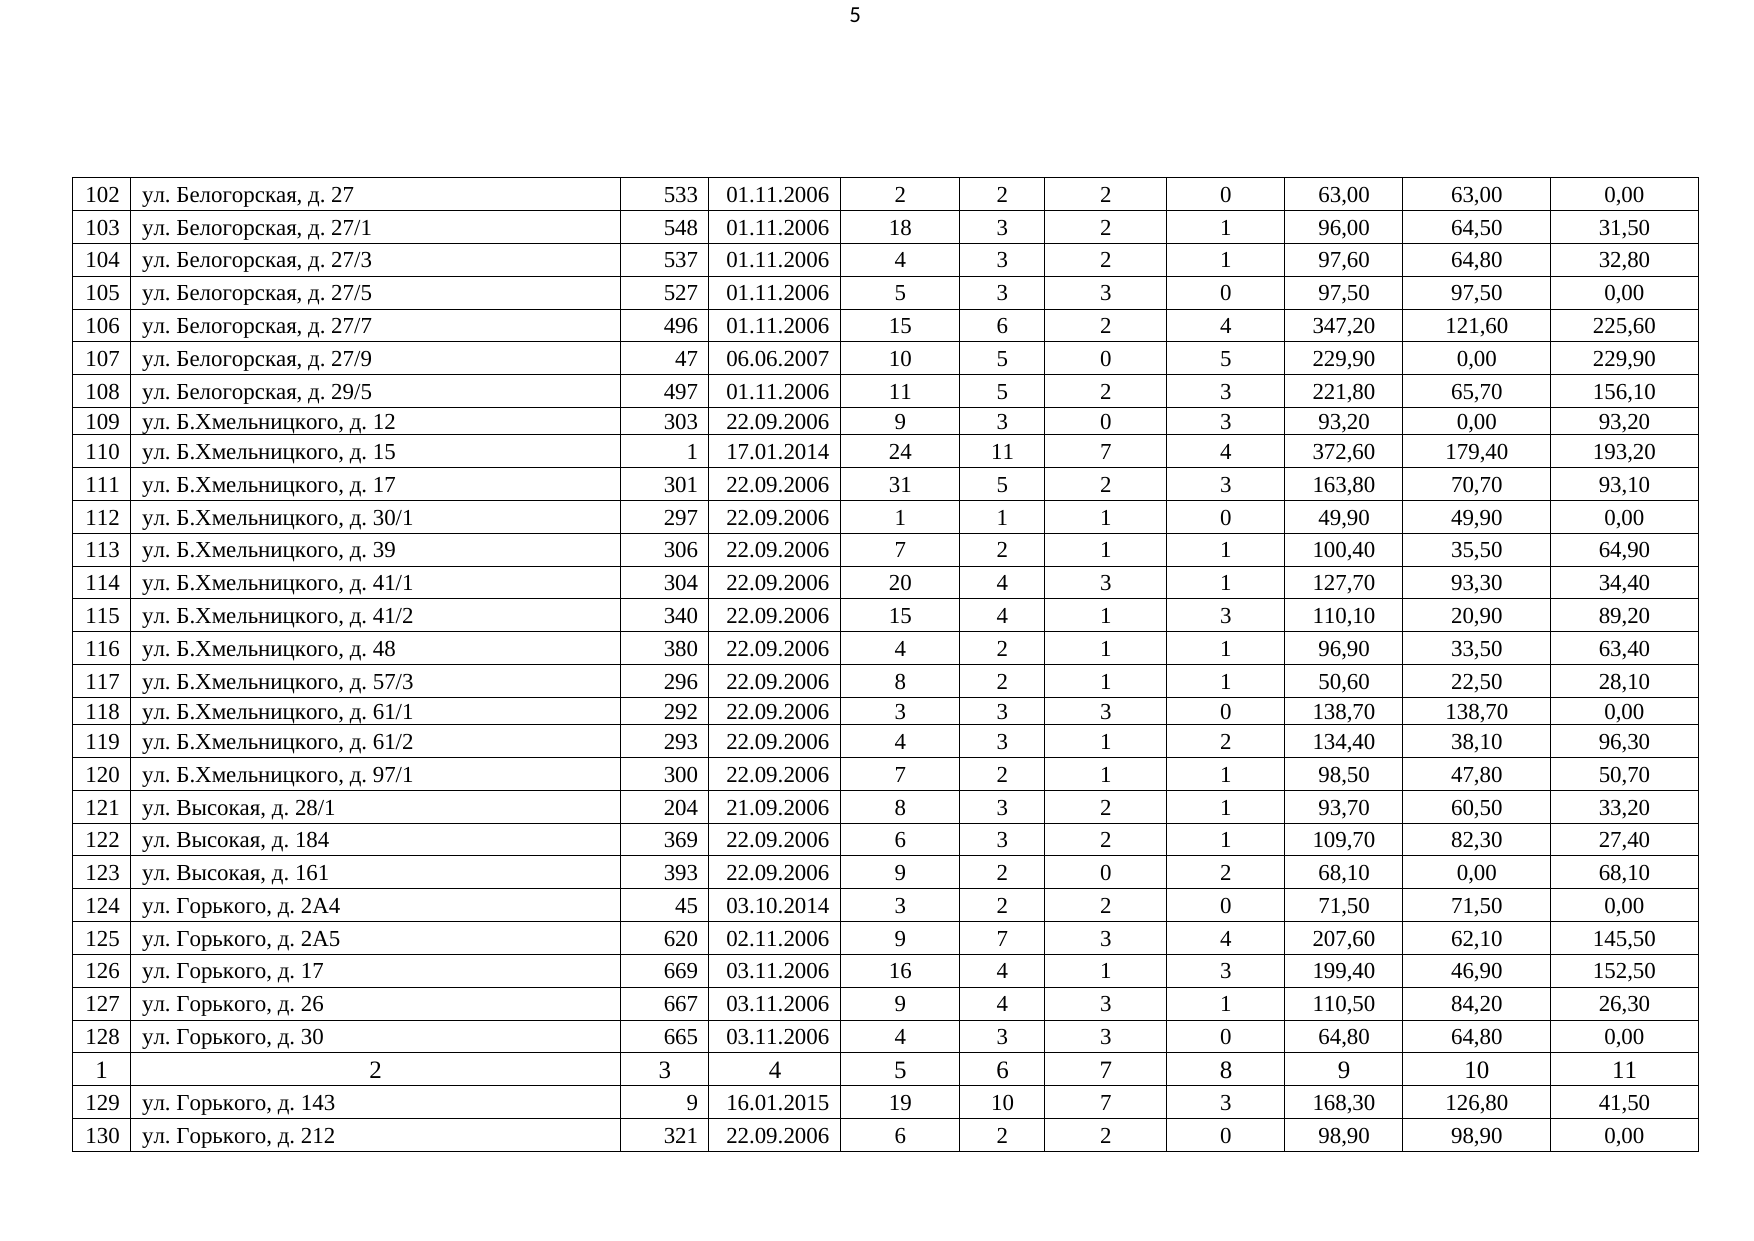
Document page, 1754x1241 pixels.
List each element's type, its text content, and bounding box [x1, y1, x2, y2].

table_cell 110,50 [1285, 988, 1402, 1019]
table_cell 01.11.2006 [709, 244, 840, 276]
table_cell 64,90 [1551, 534, 1698, 566]
table_cell 1 [1045, 534, 1166, 566]
table_cell 0 [1167, 889, 1284, 921]
table_cell 0 [1167, 277, 1284, 308]
table_cell ул. Высокая, д. 184 [131, 824, 620, 855]
table_cell 33,50 [1403, 632, 1550, 664]
table_cell 5 [960, 375, 1044, 407]
table_cell 98,50 [1285, 758, 1402, 790]
table_cell 3 [1045, 922, 1166, 954]
table_cell 496 [621, 310, 708, 341]
table_cell 17.01.2014 [709, 435, 840, 467]
table_cell 4 [960, 599, 1044, 631]
table_cell 11 [1551, 1053, 1698, 1085]
table_cell 2 [1045, 375, 1166, 407]
table_cell 152,50 [1551, 955, 1698, 987]
table_cell 1 [1167, 665, 1284, 697]
table_cell 19 [841, 1086, 959, 1118]
table_cell ул. Высокая, д. 28/1 [131, 791, 620, 823]
table_cell 71,50 [1403, 889, 1550, 921]
table_cell 89,20 [1551, 599, 1698, 631]
table_cell 3 [1167, 955, 1284, 987]
table_cell 3 [960, 725, 1044, 757]
table_cell 2 [1045, 211, 1166, 243]
table_cell 130 [73, 1119, 130, 1151]
table_cell 64,50 [1403, 211, 1550, 243]
table_cell 0,00 [1551, 698, 1698, 724]
table_cell 46,90 [1403, 955, 1550, 987]
table_cell 93,10 [1551, 468, 1698, 500]
table_cell 2 [1167, 725, 1284, 757]
table_cell 3 [1167, 408, 1284, 434]
table_cell 7 [1045, 435, 1166, 467]
table_cell 0,00 [1403, 408, 1550, 434]
table_cell 1 [960, 501, 1044, 533]
table_cell 28,10 [1551, 665, 1698, 697]
table_cell 340 [621, 599, 708, 631]
table_cell ул. Белогорская, д. 27/7 [131, 310, 620, 341]
table_cell ул. Б.Хмельницкого, д. 41/1 [131, 567, 620, 598]
table_cell 10 [1403, 1053, 1550, 1085]
table_cell 2 [960, 632, 1044, 664]
table_cell 497 [621, 375, 708, 407]
table_cell 3 [960, 698, 1044, 724]
table_cell ул. Белогорская, д. 27/5 [131, 277, 620, 308]
table_cell 96,00 [1285, 211, 1402, 243]
table_cell 98,90 [1285, 1119, 1402, 1151]
table_cell 10 [960, 1086, 1044, 1118]
table_cell 63,40 [1551, 632, 1698, 664]
table_cell 120 [73, 758, 130, 790]
table_cell 229,90 [1551, 342, 1698, 374]
table_cell 537 [621, 244, 708, 276]
table_cell 306 [621, 534, 708, 566]
table_cell ул. Горького, д. 30 [131, 1021, 620, 1052]
table_cell 41,50 [1551, 1086, 1698, 1118]
table_cell 372,60 [1285, 435, 1402, 467]
table_cell 109,70 [1285, 824, 1402, 855]
table_cell ул. Б.Хмельницкого, д. 15 [131, 435, 620, 467]
table_cell 2 [131, 1053, 620, 1085]
table_cell 0,00 [1551, 1119, 1698, 1151]
table_cell 15 [841, 310, 959, 341]
table_cell 2 [1045, 1119, 1166, 1151]
table_cell 199,40 [1285, 955, 1402, 987]
table_cell 45 [621, 889, 708, 921]
table_cell 8 [841, 665, 959, 697]
table_cell 293 [621, 725, 708, 757]
table_cell 134,40 [1285, 725, 1402, 757]
table_cell ул. Б.Хмельницкого, д. 61/1 [131, 698, 620, 724]
table_cell 129 [73, 1086, 130, 1118]
table_cell 4 [841, 1021, 959, 1052]
table_cell 2 [960, 534, 1044, 566]
table_cell 122 [73, 824, 130, 855]
table_cell 4 [841, 632, 959, 664]
table_cell ул. Белогорская, д. 27/9 [131, 342, 620, 374]
table_cell 18 [841, 211, 959, 243]
table_cell 168,30 [1285, 1086, 1402, 1118]
table_cell 2 [960, 178, 1044, 210]
table_cell 49,90 [1403, 501, 1550, 533]
table_cell 9 [841, 408, 959, 434]
table_cell 7 [960, 922, 1044, 954]
table_cell 01.11.2006 [709, 375, 840, 407]
table_cell 65,70 [1403, 375, 1550, 407]
table_cell 22.09.2006 [709, 665, 840, 697]
table_cell 22.09.2006 [709, 567, 840, 598]
table_cell 221,80 [1285, 375, 1402, 407]
table_cell 22.09.2006 [709, 725, 840, 757]
table_cell 96,30 [1551, 725, 1698, 757]
table_cell 3 [960, 244, 1044, 276]
table_cell 3 [621, 1053, 708, 1085]
table_cell 1 [73, 1053, 130, 1085]
table_cell ул. Б.Хмельницкого, д. 61/2 [131, 725, 620, 757]
table_cell ул. Горького, д. 2А5 [131, 922, 620, 954]
table_cell 02.11.2006 [709, 922, 840, 954]
table_cell 369 [621, 824, 708, 855]
table_cell 0 [1045, 408, 1166, 434]
table_cell 127 [73, 988, 130, 1019]
table_cell 4 [960, 955, 1044, 987]
table_cell 4 [960, 988, 1044, 1019]
table_cell 64,80 [1403, 1021, 1550, 1052]
table_cell 179,40 [1403, 435, 1550, 467]
table_cell 0,00 [1551, 501, 1698, 533]
table_cell 31,50 [1551, 211, 1698, 243]
table_cell 4 [841, 244, 959, 276]
table_cell 669 [621, 955, 708, 987]
table_cell 68,10 [1285, 856, 1402, 888]
table_cell 93,30 [1403, 567, 1550, 598]
table_cell 22.09.2006 [709, 1119, 840, 1151]
table_cell 300 [621, 758, 708, 790]
table_cell 117 [73, 665, 130, 697]
table_cell 105 [73, 277, 130, 308]
table_cell 9 [841, 988, 959, 1019]
table_cell 207,60 [1285, 922, 1402, 954]
table_cell 7 [1045, 1086, 1166, 1118]
table_cell 50,70 [1551, 758, 1698, 790]
table_cell 292 [621, 698, 708, 724]
table_cell 16.01.2015 [709, 1086, 840, 1118]
table_cell 82,30 [1403, 824, 1550, 855]
table_cell 3 [1167, 375, 1284, 407]
table_cell 9 [841, 922, 959, 954]
table_cell ул. Горького, д. 143 [131, 1086, 620, 1118]
table_cell 1 [1167, 632, 1284, 664]
table_cell 111 [73, 468, 130, 500]
table_cell 22.09.2006 [709, 468, 840, 500]
table_cell 34,40 [1551, 567, 1698, 598]
table_cell ул. Б.Хмельницкого, д. 17 [131, 468, 620, 500]
table_cell 127,70 [1285, 567, 1402, 598]
table_cell 1 [1167, 244, 1284, 276]
table_cell 98,90 [1403, 1119, 1550, 1151]
table_cell 3 [960, 408, 1044, 434]
table_cell 0 [1167, 178, 1284, 210]
table_cell 60,50 [1403, 791, 1550, 823]
table_cell 303 [621, 408, 708, 434]
table_cell 1 [1167, 791, 1284, 823]
table_cell 22.09.2006 [709, 632, 840, 664]
table_cell 3 [960, 277, 1044, 308]
table_cell 116 [73, 632, 130, 664]
table_cell 97,60 [1285, 244, 1402, 276]
table_cell 31 [841, 468, 959, 500]
table_cell 2 [1045, 244, 1166, 276]
table_cell ул. Горького, д. 26 [131, 988, 620, 1019]
table_cell 3 [960, 1021, 1044, 1052]
table_cell 0 [1167, 698, 1284, 724]
table_cell 03.11.2006 [709, 1021, 840, 1052]
table_cell 22.09.2006 [709, 698, 840, 724]
table_cell 22,50 [1403, 665, 1550, 697]
table_cell 0,00 [1551, 1021, 1698, 1052]
table_cell 5 [841, 277, 959, 308]
table_cell 2 [1045, 889, 1166, 921]
table_cell 47 [621, 342, 708, 374]
table_cell 9 [841, 856, 959, 888]
table_cell 38,10 [1403, 725, 1550, 757]
table_cell 2 [1045, 791, 1166, 823]
table_cell 6 [960, 1053, 1044, 1085]
table_cell 2 [960, 856, 1044, 888]
table_cell 126 [73, 955, 130, 987]
table_cell 22.09.2006 [709, 501, 840, 533]
table_cell 3 [1045, 988, 1166, 1019]
table_cell 2 [1045, 824, 1166, 855]
table_cell 1 [1045, 758, 1166, 790]
table_cell 4 [960, 567, 1044, 598]
table_cell 6 [841, 824, 959, 855]
table_cell 2 [1045, 310, 1166, 341]
table_cell 304 [621, 567, 708, 598]
table_cell ул. Высокая, д. 161 [131, 856, 620, 888]
table_cell ул. Б.Хмельницкого, д. 48 [131, 632, 620, 664]
table_cell 393 [621, 856, 708, 888]
table_cell 103 [73, 211, 130, 243]
table_cell 321 [621, 1119, 708, 1151]
table_cell 47,80 [1403, 758, 1550, 790]
table_cell 115 [73, 599, 130, 631]
table_cell ул. Б.Хмельницкого, д. 39 [131, 534, 620, 566]
table_cell 225,60 [1551, 310, 1698, 341]
table_cell 10 [841, 342, 959, 374]
table_cell 121,60 [1403, 310, 1550, 341]
table_cell 15 [841, 599, 959, 631]
table_cell 9 [1285, 1053, 1402, 1085]
table_cell 7 [841, 534, 959, 566]
table_cell 229,90 [1285, 342, 1402, 374]
table_cell 112 [73, 501, 130, 533]
table_cell 3 [841, 889, 959, 921]
table_cell 138,70 [1403, 698, 1550, 724]
table_cell 26,30 [1551, 988, 1698, 1019]
table_cell 50,60 [1285, 665, 1402, 697]
table_cell 20,90 [1403, 599, 1550, 631]
table_cell 0 [1167, 1021, 1284, 1052]
table_cell 27,40 [1551, 824, 1698, 855]
table_cell 22.09.2006 [709, 408, 840, 434]
table_cell 620 [621, 922, 708, 954]
table_cell 7 [841, 758, 959, 790]
table_cell 3 [1045, 567, 1166, 598]
table_cell 01.11.2006 [709, 211, 840, 243]
table_cell 3 [1167, 599, 1284, 631]
table_cell 107 [73, 342, 130, 374]
table_cell ул. Б.Хмельницкого, д. 12 [131, 408, 620, 434]
table_cell 347,20 [1285, 310, 1402, 341]
table_cell 109 [73, 408, 130, 434]
table_cell 1 [1045, 665, 1166, 697]
table_cell 22.09.2006 [709, 856, 840, 888]
table_cell 1 [1167, 211, 1284, 243]
table_cell 22.09.2006 [709, 534, 840, 566]
table_cell 1 [1045, 632, 1166, 664]
table_cell 6 [960, 310, 1044, 341]
table_cell 156,10 [1551, 375, 1698, 407]
table_cell 0 [1045, 856, 1166, 888]
table_cell 104 [73, 244, 130, 276]
table_cell 5 [960, 468, 1044, 500]
table_cell ул. Б.Хмельницкого, д. 30/1 [131, 501, 620, 533]
table_cell 2 [841, 178, 959, 210]
table_cell 49,90 [1285, 501, 1402, 533]
table_cell 4 [1167, 310, 1284, 341]
table_cell 2 [960, 665, 1044, 697]
table_cell 3 [1045, 698, 1166, 724]
table_cell 301 [621, 468, 708, 500]
table_cell 114 [73, 567, 130, 598]
table_cell 5 [841, 1053, 959, 1085]
table_cell 4 [709, 1053, 840, 1085]
table_cell 96,90 [1285, 632, 1402, 664]
table_cell 0,00 [1403, 342, 1550, 374]
table_cell 22.09.2006 [709, 758, 840, 790]
table_cell 1 [621, 435, 708, 467]
table_cell 71,50 [1285, 889, 1402, 921]
table_cell 11 [841, 375, 959, 407]
table_cell 24 [841, 435, 959, 467]
table_cell 118 [73, 698, 130, 724]
table_cell 1 [1167, 824, 1284, 855]
table_cell 6 [841, 1119, 959, 1151]
table_cell ул. Белогорская, д. 29/5 [131, 375, 620, 407]
table_cell 1 [841, 501, 959, 533]
table_cell 01.11.2006 [709, 310, 840, 341]
table_cell 0 [1167, 1119, 1284, 1151]
table_cell 3 [1045, 277, 1166, 308]
table_cell 1 [1045, 599, 1166, 631]
table_cell 0,00 [1551, 178, 1698, 210]
table_cell 108 [73, 375, 130, 407]
table_cell 64,80 [1285, 1021, 1402, 1052]
table_cell 297 [621, 501, 708, 533]
table_cell 06.06.2007 [709, 342, 840, 374]
table_cell ул. Б.Хмельницкого, д. 57/3 [131, 665, 620, 697]
table_cell 03.10.2014 [709, 889, 840, 921]
table_cell 0 [1167, 501, 1284, 533]
table_cell 22.09.2006 [709, 824, 840, 855]
table_cell 0,00 [1551, 889, 1698, 921]
table_cell 35,50 [1403, 534, 1550, 566]
table_cell 548 [621, 211, 708, 243]
table_cell 380 [621, 632, 708, 664]
table_cell ул. Горького, д. 2А4 [131, 889, 620, 921]
table_cell 0 [1045, 342, 1166, 374]
table_cell 62,10 [1403, 922, 1550, 954]
table_cell 102 [73, 178, 130, 210]
table_cell 1 [1045, 725, 1166, 757]
table_cell ул. Белогорская, д. 27/1 [131, 211, 620, 243]
table_cell ул. Б.Хмельницкого, д. 41/2 [131, 599, 620, 631]
table_cell 97,50 [1285, 277, 1402, 308]
table_cell 128 [73, 1021, 130, 1052]
table_cell 1 [1167, 758, 1284, 790]
table_cell ул. Горького, д. 212 [131, 1119, 620, 1151]
table_cell 667 [621, 988, 708, 1019]
table_cell 84,20 [1403, 988, 1550, 1019]
table_cell 3 [1167, 468, 1284, 500]
table_cell 2 [1167, 856, 1284, 888]
table_cell 68,10 [1551, 856, 1698, 888]
table_cell 296 [621, 665, 708, 697]
table_cell 63,00 [1285, 178, 1402, 210]
table_cell 5 [1167, 342, 1284, 374]
table_cell 2 [960, 1119, 1044, 1151]
table_cell 3 [1045, 1021, 1166, 1052]
table_cell 7 [1045, 1053, 1166, 1085]
table_cell 21.09.2006 [709, 791, 840, 823]
table_cell 100,40 [1285, 534, 1402, 566]
table_cell 3 [960, 824, 1044, 855]
table_cell 113 [73, 534, 130, 566]
table_cell 01.11.2006 [709, 277, 840, 308]
table_cell 22.09.2006 [709, 599, 840, 631]
table_cell 64,80 [1403, 244, 1550, 276]
table_cell 533 [621, 178, 708, 210]
table_cell ул. Горького, д. 17 [131, 955, 620, 987]
table_cell 1 [1045, 501, 1166, 533]
table_cell ул. Белогорская, д. 27/3 [131, 244, 620, 276]
table_cell 123 [73, 856, 130, 888]
table_cell 4 [1167, 922, 1284, 954]
table_cell 97,50 [1403, 277, 1550, 308]
table_cell 3 [1167, 1086, 1284, 1118]
table_cell 2 [1045, 178, 1166, 210]
table_cell ул. Белогорская, д. 27 [131, 178, 620, 210]
table_cell 138,70 [1285, 698, 1402, 724]
table_cell 03.11.2006 [709, 988, 840, 1019]
table_cell 16 [841, 955, 959, 987]
table_cell 33,20 [1551, 791, 1698, 823]
table_cell 665 [621, 1021, 708, 1052]
table_cell 106 [73, 310, 130, 341]
table_cell 145,50 [1551, 922, 1698, 954]
table_cell 1 [1167, 534, 1284, 566]
table_cell 8 [1167, 1053, 1284, 1085]
table_cell 110 [73, 435, 130, 467]
table_cell 204 [621, 791, 708, 823]
table_cell 32,80 [1551, 244, 1698, 276]
table_cell ул. Б.Хмельницкого, д. 97/1 [131, 758, 620, 790]
table_cell 01.11.2006 [709, 178, 840, 210]
table_cell 2 [960, 889, 1044, 921]
table_cell 110,10 [1285, 599, 1402, 631]
table_cell 0,00 [1551, 277, 1698, 308]
table_cell 3 [960, 791, 1044, 823]
table_cell 11 [960, 435, 1044, 467]
table_cell 93,20 [1551, 408, 1698, 434]
table_cell 124 [73, 889, 130, 921]
table_cell 3 [960, 211, 1044, 243]
table_cell 163,80 [1285, 468, 1402, 500]
table_cell 63,00 [1403, 178, 1550, 210]
table_cell 4 [1167, 435, 1284, 467]
table_cell 2 [960, 758, 1044, 790]
table_cell 03.11.2006 [709, 955, 840, 987]
table_cell 125 [73, 922, 130, 954]
table_cell 70,70 [1403, 468, 1550, 500]
table_cell 121 [73, 791, 130, 823]
table_cell 93,20 [1285, 408, 1402, 434]
table_cell 126,80 [1403, 1086, 1550, 1118]
table_cell 1 [1045, 955, 1166, 987]
table_cell 8 [841, 791, 959, 823]
table_cell 527 [621, 277, 708, 308]
table_cell 1 [1167, 567, 1284, 598]
table_cell 5 [960, 342, 1044, 374]
table_cell 93,70 [1285, 791, 1402, 823]
table_cell 3 [841, 698, 959, 724]
table_cell 9 [621, 1086, 708, 1118]
table_cell 0,00 [1403, 856, 1550, 888]
table_cell 1 [1167, 988, 1284, 1019]
table_cell 4 [841, 725, 959, 757]
table_cell 20 [841, 567, 959, 598]
table_cell 2 [1045, 468, 1166, 500]
table_cell 193,20 [1551, 435, 1698, 467]
table_cell 119 [73, 725, 130, 757]
